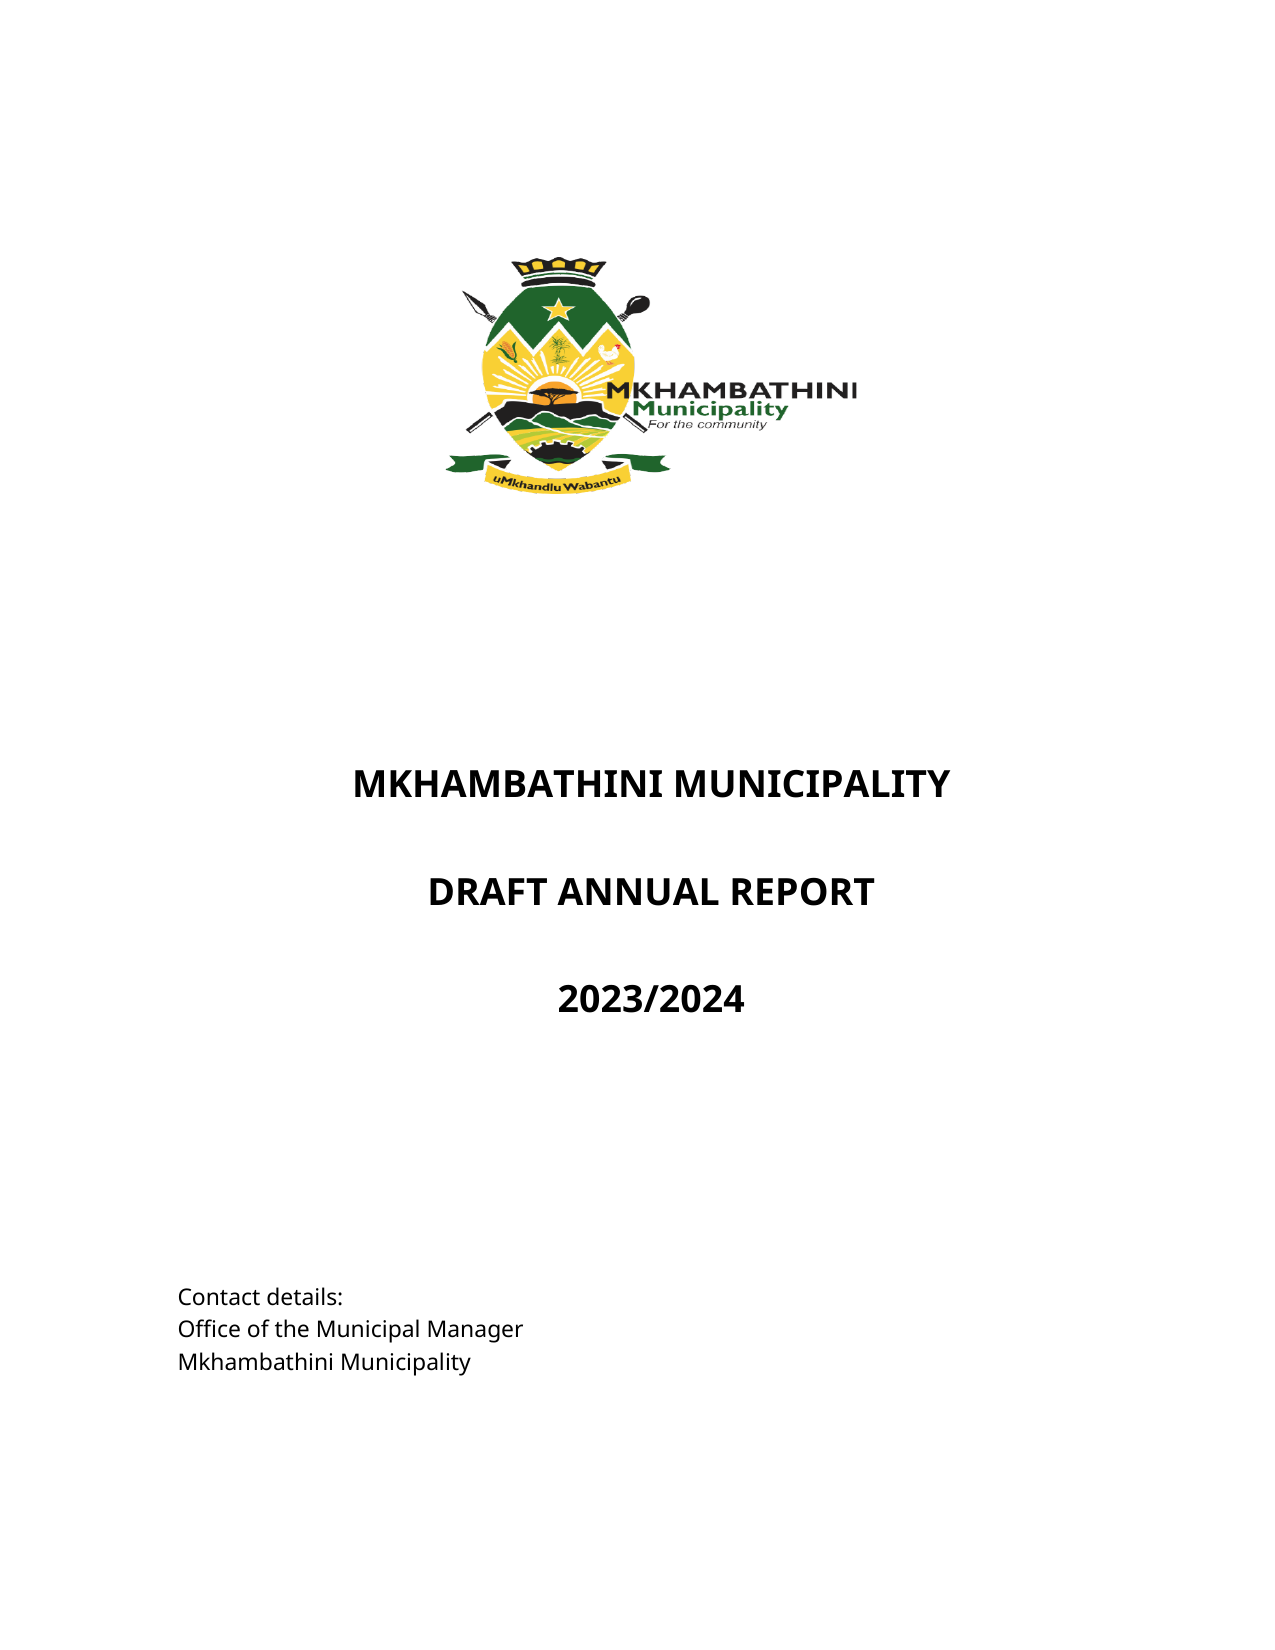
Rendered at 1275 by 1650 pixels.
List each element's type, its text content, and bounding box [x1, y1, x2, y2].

text Contact details: [177, 1280, 1125, 1312]
text DRAFT ANNUAL REPORT [177, 865, 1125, 916]
text MKHAMBATHINI MUNICIPALITY [177, 758, 1125, 809]
picture [445, 257, 857, 494]
text Office of the Municipal Manager [177, 1313, 1125, 1344]
text Mkhambathini Municipality [177, 1346, 1125, 1377]
text 2023/2024 [177, 972, 1125, 1023]
